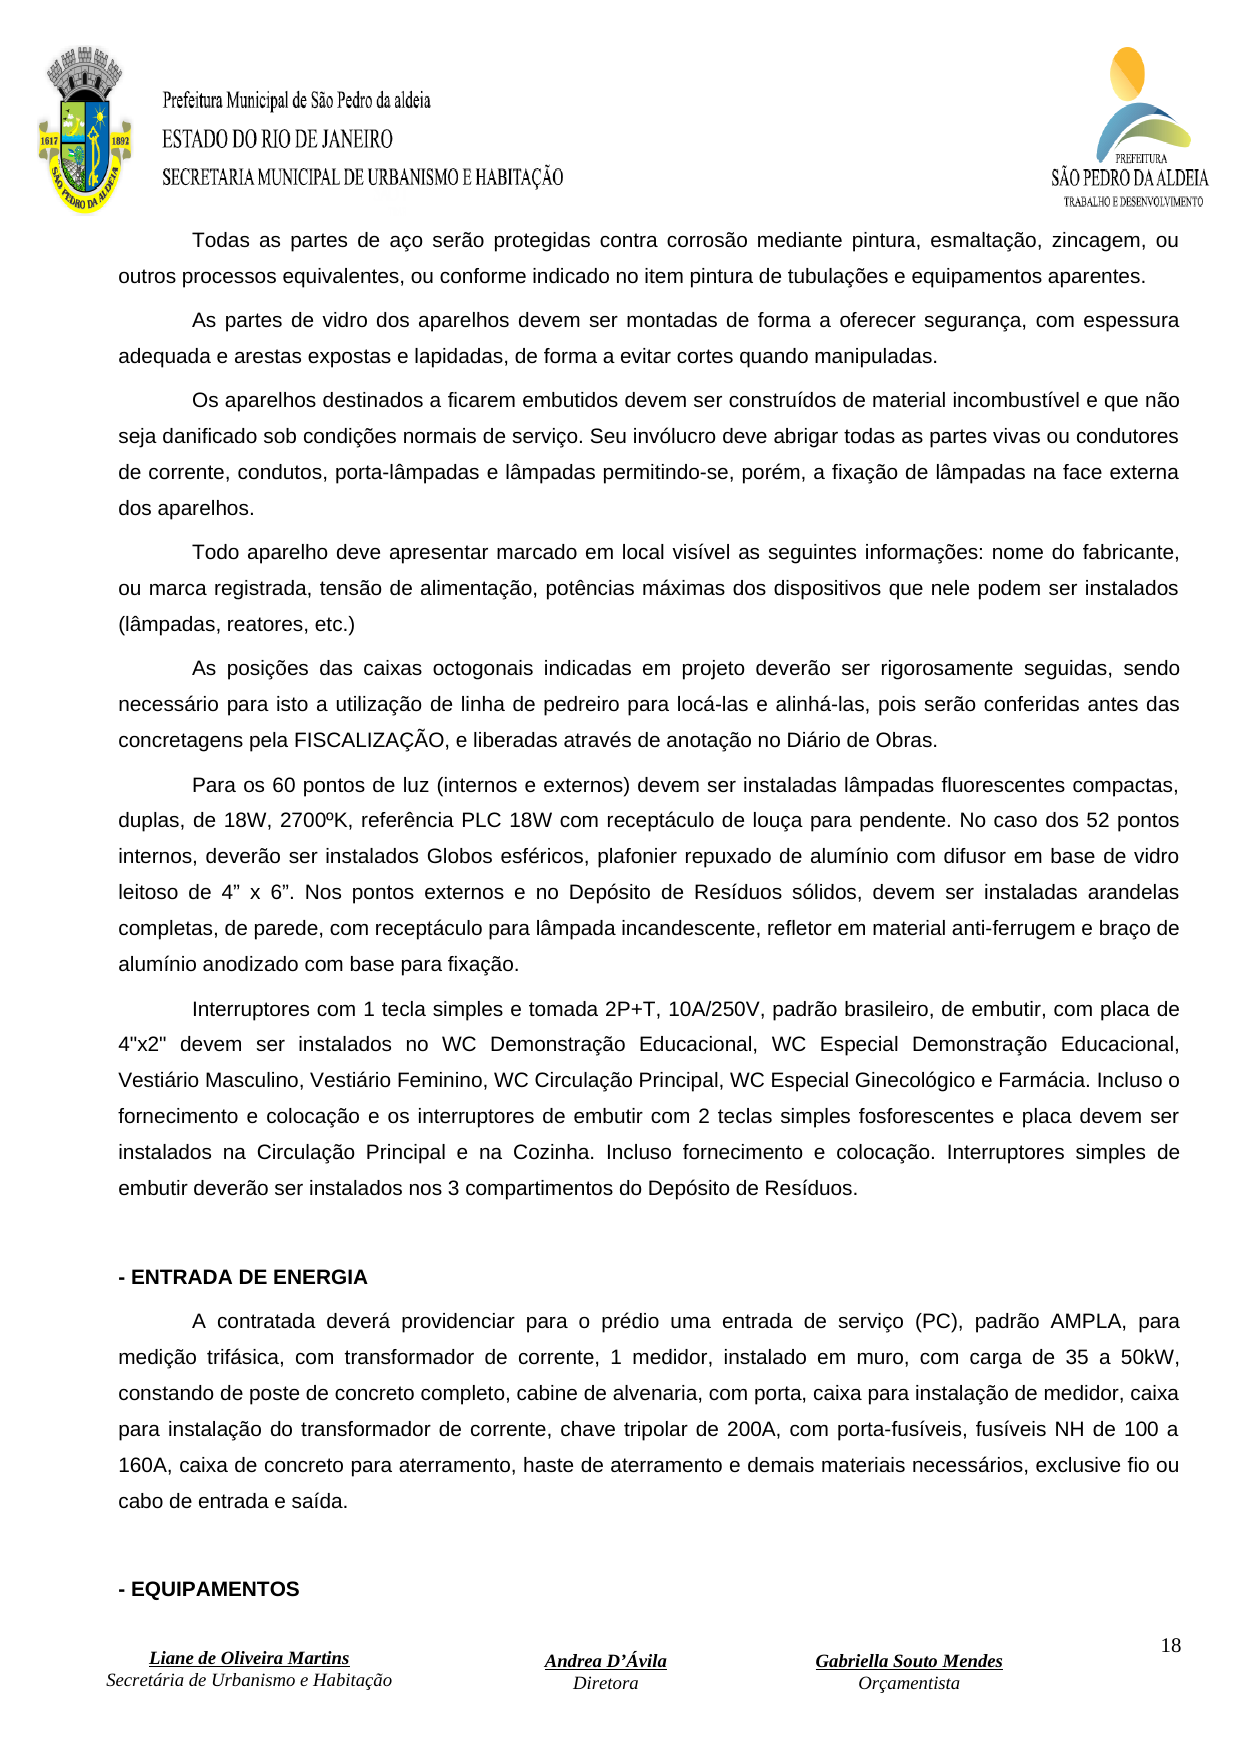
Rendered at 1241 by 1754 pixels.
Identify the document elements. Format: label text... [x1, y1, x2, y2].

list A contratada deverá providenciar para o prédio uma entrada de serviço (PC), padrão AMPLA, para medição trifásica, com transformador de corrente, 1 medidor, instalado em muro, com carga de 35 a 50kW, constando de poste de concreto completo, cabine de alvenaria, com porta, caixa para instalação de medidor, caixa para instalação do transformador de corrente, chave tripolar de 200A, com porta-fusíveis, fusíveis NH de 100 a 160A, caixa de concreto para aterramento, haste de aterramento e demais materiais necessários, exclusive fio ou cabo de entrada e saída. [118, 1309, 1181, 1512]
text Todas as partes de aço serão protegidas contra corrosão mediante pintura, esmaltação, zincagem, ou outros processos equivalentes, ou conforme indicado no item pintura de tubulações e equipamentos aparentes. [118, 83, 1181, 287]
list Interruptores com 1 tecla simples e tomada 2P+T, 10A/250V, padrão brasileiro, de embutir, com placa de 4"x2" devem ser instalados no WC Demonstração Educacional, WC Especial Demonstração Educacional, Vestiário Masculino, Vestiário Feminino, WC Circulação Principal, WC Especial Ginecológico e Farmácia. Incluso o fornecimento e colocação e os interruptores de embutir com 2 teclas simples fosforescentes e placa devem ser instalados na Circulação Principal e na Cozinha. Incluso fornecimento e colocação. Interruptores simples de embutir deverão ser instalados nos 3 compartimentos do Depósito de Resíduos. [118, 996, 1181, 1200]
text As posições das caixas octogonais indicadas em projeto deverão ser rigorosamente seguidas, sendo necessário para isto a utilização de linha de pedreiro para locá-las e alinhá-las, pois serão conferidas antes das concretagens pela FISCALIZAÇÃO, e liberadas através de anotação no Diário de Obras. [118, 656, 1181, 752]
text Os aparelhos destinados a ficarem embutidos devem ser construídos de material incombustível e que não seja danificado sob condições normais de serviço. Seu invólucro deve abrigar todas as partes vivas ou condutores de corrente, condutos, porta-lâmpadas e lâmpadas permitindo-se, porém, a fixação de lâmpadas na face externa dos aparelhos. [118, 388, 1181, 520]
text As partes de vidro dos aparelhos devem ser montadas de forma a oferecer segurança, com espessura adequada e arestas expostas e lapidadas, de forma a evitar cortes quando manipuladas. [118, 308, 1181, 368]
list Para os 60 pontos de luz (internos e externos) devem ser instaladas lâmpadas fluorescentes compactas, duplas, de 18W, 2700ºK, referência PLC 18W com receptáculo de louça para pendente. No caso dos 52 pontos internos, deverão ser instalados Globos esféricos, plafonier repuxado de alumínio com difusor em base de vidro leitoso de 4” x 6”. Nos pontos externos e no Depósito de Resíduos sólidos, devem ser instaladas arandelas completas, de parede, com receptáculo para lâmpada incandescente, refletor em material anti-ferrugem e braço de alumínio anodizado com base para fixação. [118, 772, 1181, 976]
picture [23, 43, 1225, 216]
list - EQUIPAMENTOS [118, 1577, 1181, 1601]
text Todo aparelho deve apresentar marcado em local visível as seguintes informações: nome do fabricante, ou marca registrada, tensão de alimentação, potências máximas dos dispositivos que nele podem ser instalados (lâmpadas, reatores, etc.) [118, 540, 1181, 636]
list - ENTRADA DE ENERGIA [118, 1264, 1181, 1288]
